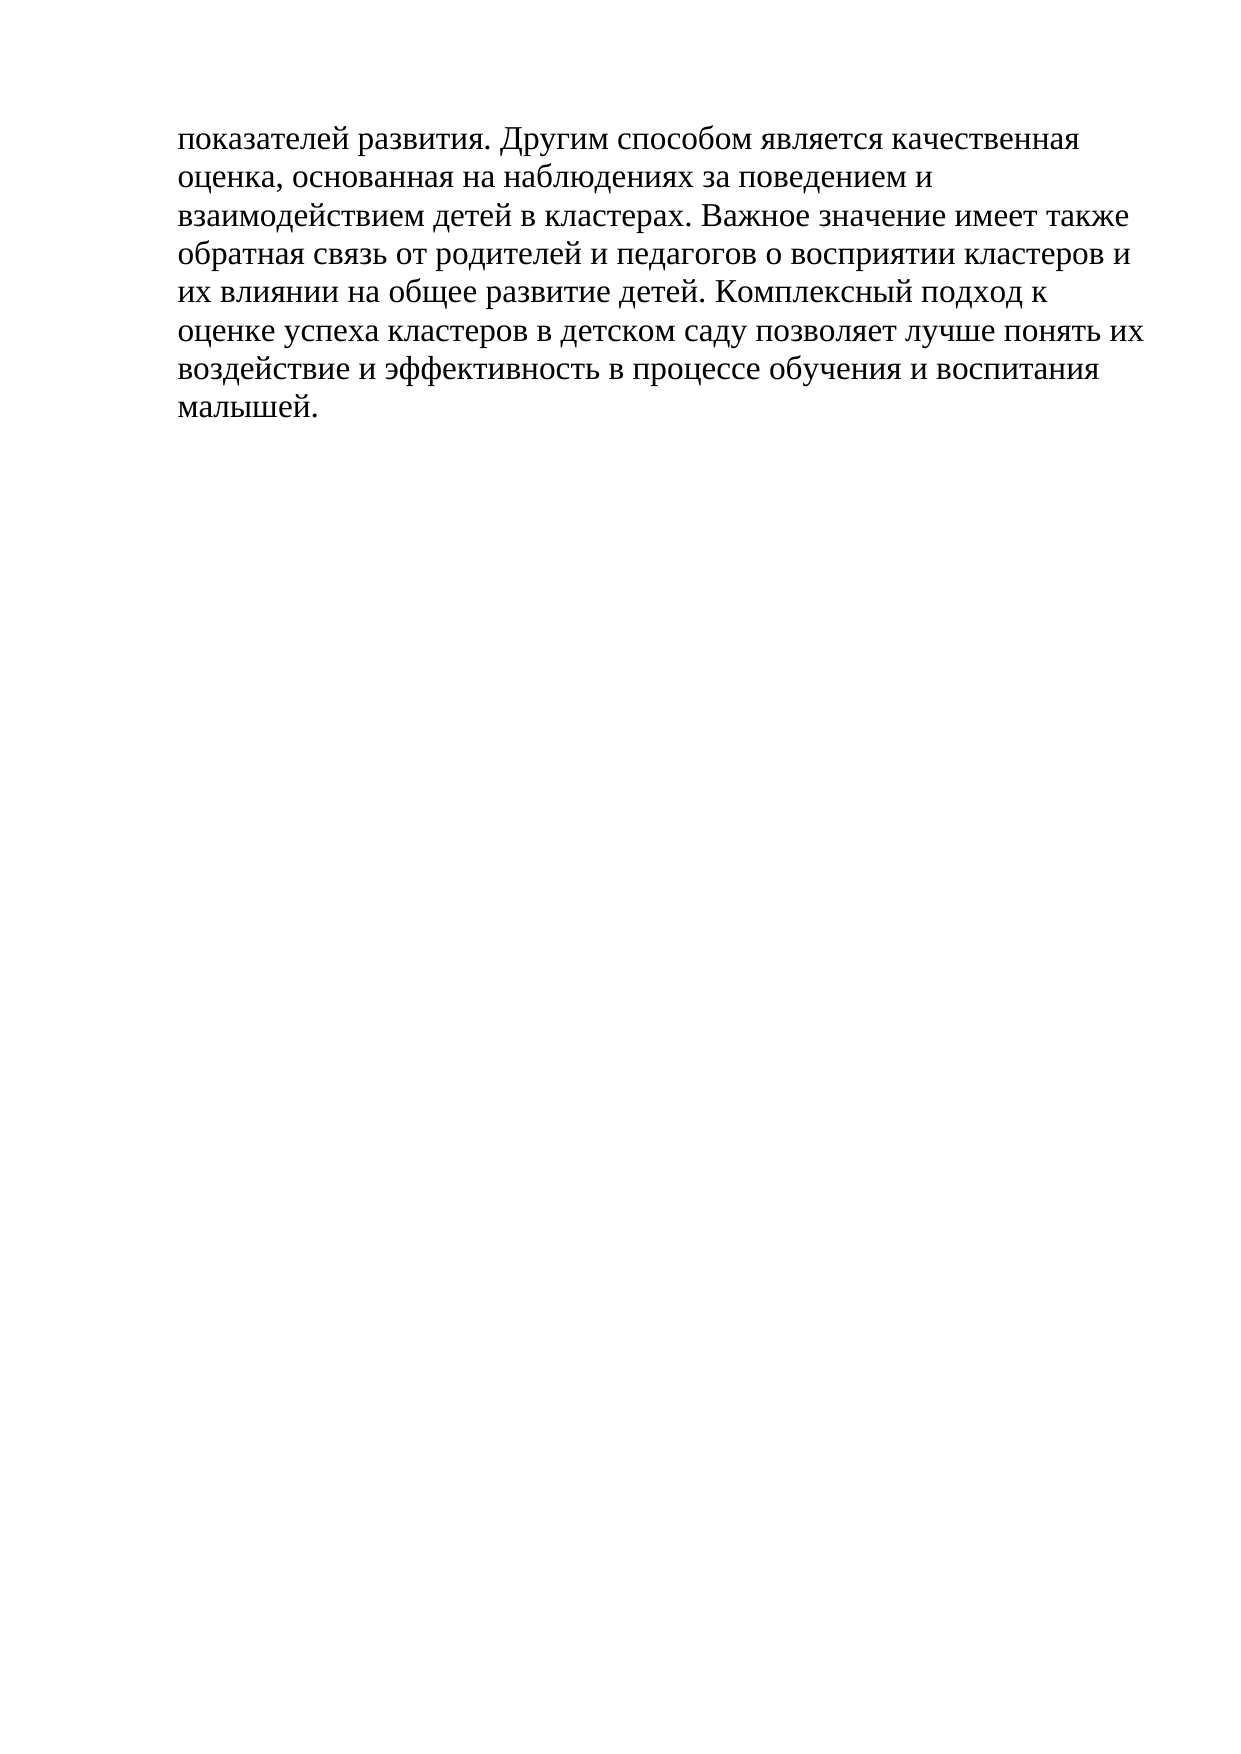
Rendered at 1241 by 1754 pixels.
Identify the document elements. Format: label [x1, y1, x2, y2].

text [177, 118, 1152, 425]
